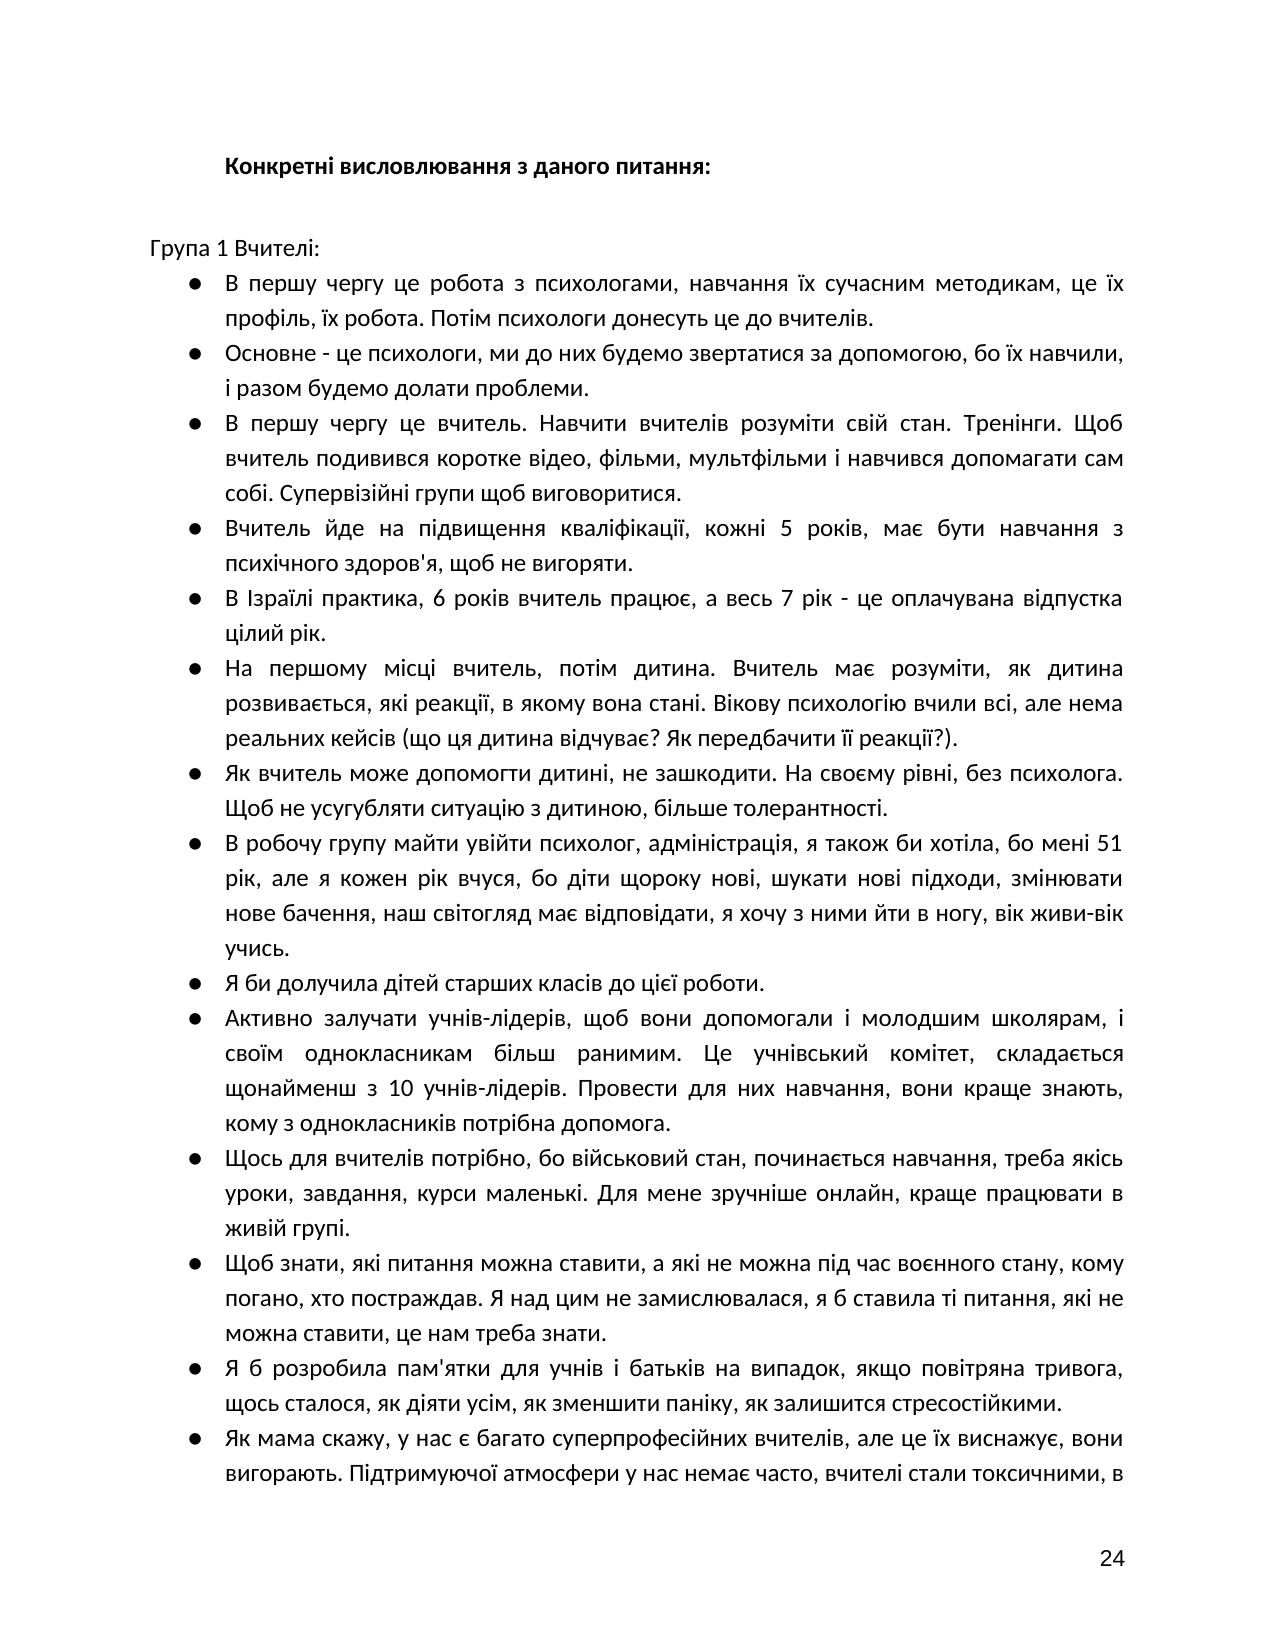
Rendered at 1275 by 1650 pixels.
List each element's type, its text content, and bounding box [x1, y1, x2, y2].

text Конкретні висловлювання з даного питання: [150, 150, 1125, 181]
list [187, 1422, 1125, 1487]
list Я б розробила пам'ятки для учнів і батьків на випадок, якщо повітряна тривога, щось сталося, як діяти усім, як зменшити паніку, як залишится стресостійкими. [187, 1352, 1125, 1417]
list В першу чергу це вчитель. Навчити вчителів розуміти свій стан. Тренінги. Щоб вчитель подивився коротке відео, фільми, мультфільми і навчився допомагати сам собі. Супервізійні групи щоб виговоритися. [187, 407, 1125, 507]
list Активно залучати учнів-лідерів, щоб вони допомогали і молодшим школярам, і своїм однокласникам більш ранимим. Це учнівський комітет, складається щонайменш з 10 учнів-лідерів. Провести для них навчання, вони краще знають, кому з однокласників потрібна допомога. [187, 1002, 1125, 1137]
list Як вчитель може допомогти дитині, не зашкодити. На своєму рівні, без психолога. Щоб не усугубляти ситуацію з дитиною, більше толерантності. [187, 757, 1125, 822]
list Щоб знати, які питання можна ставити, а які не можна під час воєнного стану, кому погано, хто постраждав. Я над цим не замислювалася, я б ставила ті питання, які не можна ставити, це нам треба знати. [187, 1247, 1125, 1347]
text Група 1 Вчителі: [150, 232, 1125, 262]
list В робочу групу майти увійти психолог, адміністрація, я також би хотіла, бо мені 51 рік, але я кожен рік вчуся, бо діти щороку нові, шукати нові підходи, змінювати нове бачення, наш світогляд має відповідати, я хочу з ними йти в ногу, вік живи-вік учись. [187, 827, 1125, 962]
list В першу чергу це робота з психологами, навчання їх сучасним методикам, це їх профіль, їх робота. Потім психологи донесуть це до вчителів. [187, 267, 1125, 332]
list Я би долучила дітей старших класів до цієї роботи. [187, 967, 1125, 997]
list Вчитель йде на підвищення кваліфікації, кожні 5 років, має бути навчання з психічного здоров'я, щоб не вигоряти. [187, 512, 1125, 577]
list На першому місці вчитель, потім дитина. Вчитель має розуміти, як дитина розвивається, які реакції, в якому вона стані. Вікову психологію вчили всі, але нема реальних кейсів (що ця дитина відчуває? Як передбачити її реакції?). [187, 652, 1125, 752]
list В Ізраїлі практика, 6 років вчитель працює, а весь 7 рік - це оплачувана відпустка цілий рік. [187, 582, 1125, 647]
list Щось для вчителів потрібно, бо військовий стан, починається навчання, треба якісь уроки, завдання, курси маленькі. Для мене зручніше онлайн, краще працювати в живій групі. [187, 1142, 1125, 1242]
list Основне - це психологи, ми до них будемо звертатися за допомогою, бо їх навчили, і разом будемо долати проблеми. [187, 337, 1125, 402]
